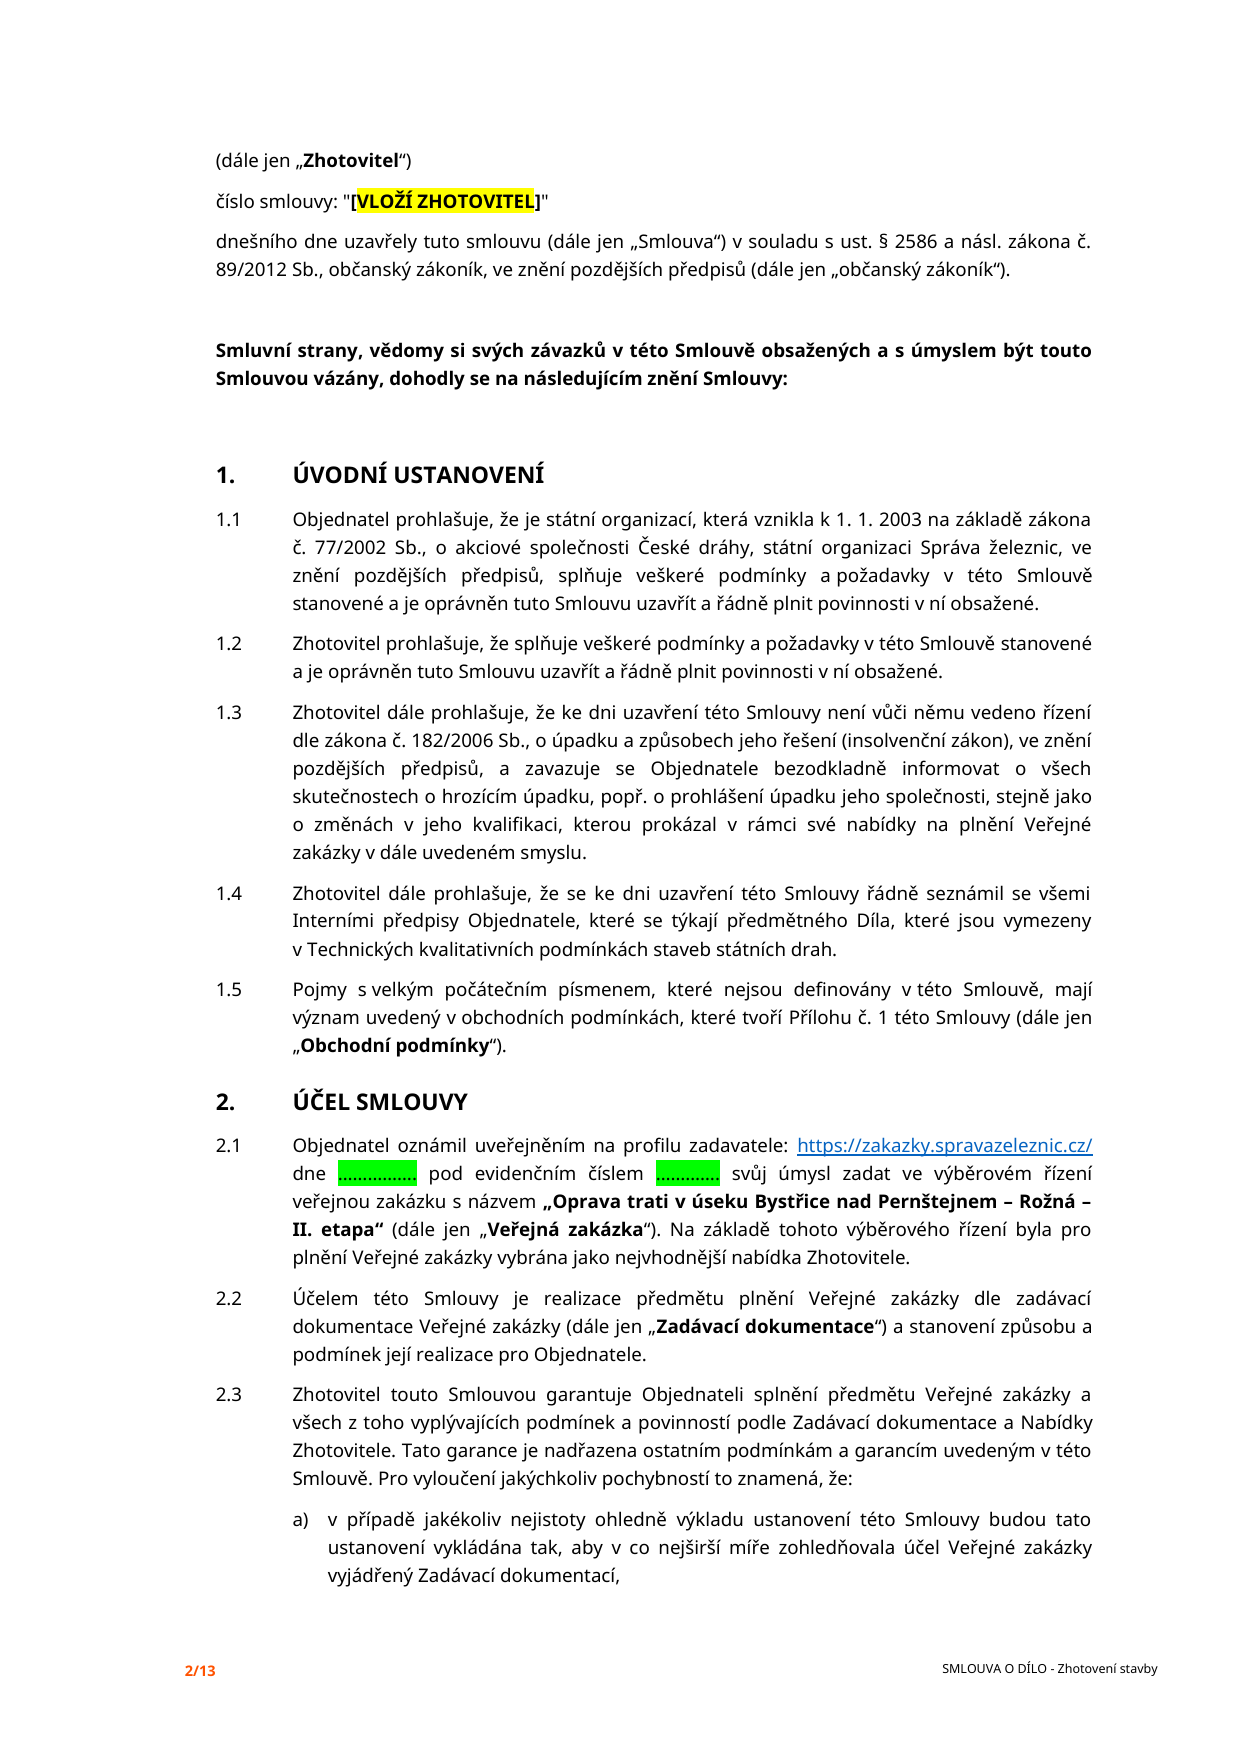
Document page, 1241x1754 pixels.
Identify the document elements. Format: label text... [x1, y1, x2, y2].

text Pojmy s velkým počátečním písmenem, které nejsou definovány v této Smlouvě, mají význam uvedený v obchodních podmínkách, které tvoří Přílohu č. 1 této Smlouvy (dále jen „Obchodní podmínky“). [216, 976, 1093, 1058]
text číslo smlouvy: "[VLOŽÍ ZHOTOVITEL]" [534, 188, 1093, 213]
text číslo smlouvy: "[VLOŽÍ ZHOTOVITEL]" [216, 188, 357, 213]
text Objednatel prohlašuje, že je státní organizací, která vznikla k 1. 1. 2003 na základě zákona č. 77/2002 Sb., o akciové společnosti České dráhy, státní organizaci Správa železnic, ve znění pozdějších předpisů, splňuje veškeré podmínky a požadavky v této Smlouvě stanovené a je oprávněn tuto Smlouvu uzavřít a řádně plnit povinnosti v ní obsažené. [216, 506, 1093, 616]
text Objednatel oznámil uveřejněním na profilu zadavatele: https://zakazky.spravazeleznic.cz/ dne ……………. pod evidenčním číslem …………. svůj úmysl zadat ve výběrovém řízení veřejnou zakázku s názvem „Oprava trati v úseku Bystřice nad Pernštejnem – Rožná – II. etapa“ (dále jen „Veřejná zakázka“). Na základě tohoto výběrového řízení byla pro plnění Veřejné zakázky vybrána jako nejvhodnější nabídka Zhotovitele. [216, 1132, 1093, 1270]
text ÚVODNÍ USTANOVENÍ [216, 459, 1093, 490]
text Zhotovitel prohlašuje, že splňuje veškeré podmínky a požadavky v této Smlouvě stanovené a je oprávněn tuto Smlouvu uzavřít a řádně plnit povinnosti v ní obsažené. [216, 631, 1093, 684]
text Zhotovitel dále prohlašuje, že ke dni uzavření této Smlouvy není vůči němu vedeno řízení dle zákona č. 182/2006 Sb., o úpadku a způsobech jeho řešení (insolvenční zákon), ve znění pozdějších předpisů, a zavazuje se Objednatele bezodkladně informovat o všech skutečnostech o hrozícím úpadku, popř. o prohlášení úpadku jeho společnosti, stejně jako o změnách v jeho kvalifikaci, kterou prokázal v rámci své nabídky na plnění Veřejné zakázky v dále uvedeném smyslu. [216, 699, 1093, 865]
text ÚČEL SMLOUVY [216, 1085, 1093, 1117]
text Zhotovitel touto Smlouvou garantuje Objednateli splnění předmětu Veřejné zakázky a všech z toho vyplývajících podmínek a povinností podle Zadávací dokumentace a Nabídky Zhotovitele. Tato garance je nadřazena ostatním podmínkám a garancím uvedeným v této Smlouvě. Pro vyloučení jakýchkoliv pochybností to znamená, že: [216, 1381, 1093, 1491]
text (dále jen „Zhotovitel“) [216, 147, 1093, 173]
text Zhotovitel dále prohlašuje, že se ke dni uzavření této Smlouvy řádně seznámil se všemi Interními předpisy Objednatele, které se týkají předmětného Díla, které jsou vymezeny v Technických kvalitativních podmínkách staveb státních drah. [216, 880, 1093, 961]
text dnešního dne uzavřely tuto smlouvu (dále jen „Smlouva“) v souladu s ust. § 2586 a násl. zákona č. 89/2012 Sb., občanský zákoník, ve znění pozdějších předpisů (dále jen „občanský zákoník“). [216, 228, 1093, 282]
text Účelem této Smlouvy je realizace předmětu plnění Veřejné zakázky dle zadávací dokumentace Veřejné zakázky (dále jen „Zadávací dokumentace“) a stanovení způsobu a podmínek její realizace pro Objednatele. [216, 1285, 1093, 1366]
text Smluvní strany, vědomy si svých závazků v této Smlouvě obsažených a s úmyslem být touto Smlouvou vázány, dohodly se na následujícím znění Smlouvy: [216, 338, 1093, 391]
text v případě jakékoliv nejistoty ohledně výkladu ustanovení této Smlouvy budou tato ustanovení vykládána tak, aby v co nejširší míře zohledňovala účel Veřejné zakázky vyjádřený Zadávací dokumentací, [292, 1506, 1093, 1588]
